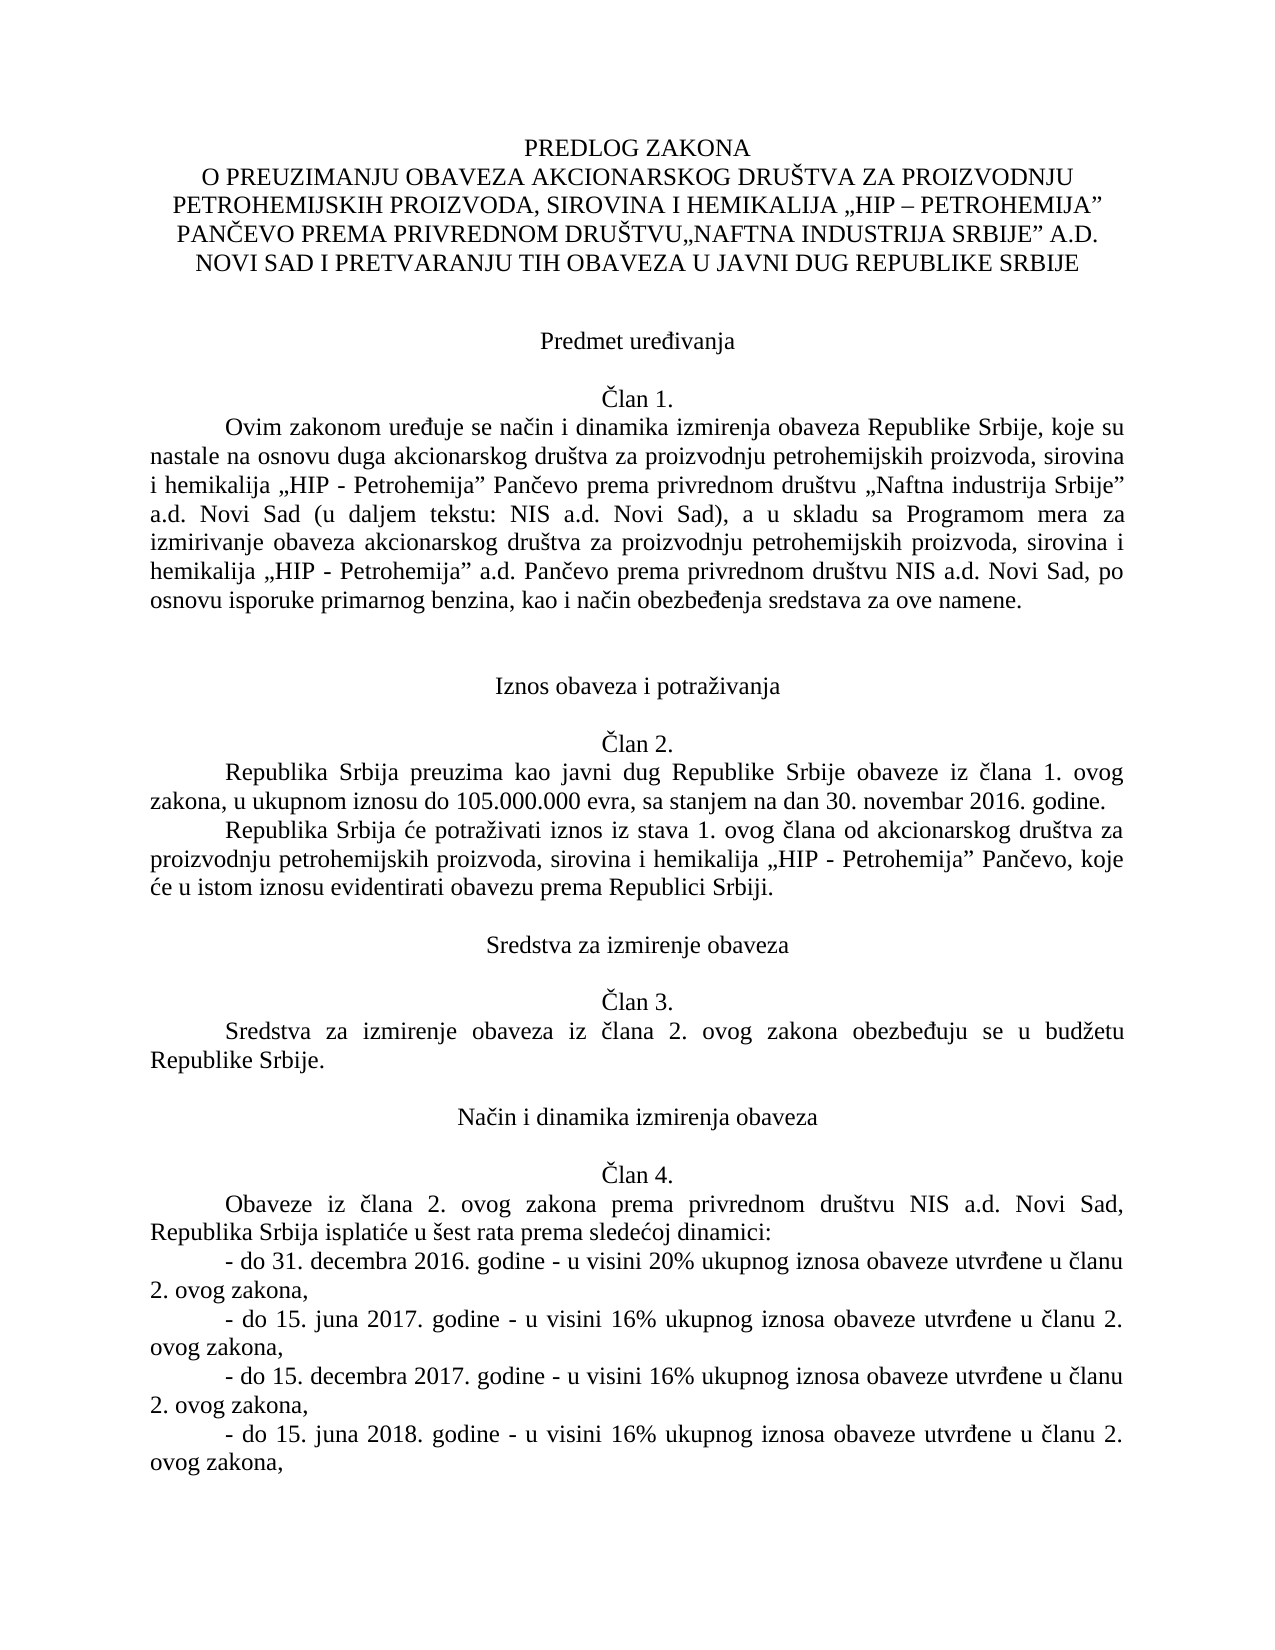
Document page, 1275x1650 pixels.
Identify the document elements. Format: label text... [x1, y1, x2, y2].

text Član 1. [150, 384, 1125, 412]
text Sredstva za izmirenje obaveza [150, 930, 1125, 959]
text Republika Srbija će potraživati iznos iz stava 1. ovog člana od akcionarskog društva za proizvodnju petrohemijskih proizvoda, sirovina i hemikalija „HIP - Petrohemijaˮ Pančevo, koje će u istom iznosu evidentirati obavezu prema Republici Srbiji. [150, 815, 1125, 901]
text Član 2. [150, 729, 1125, 757]
text Obaveze iz člana 2. ovog zakona prema privrednom društvu NIS a.d. Novi Sad, Republika Srbija isplatiće u šest rata prema sledećoj dinamici: [150, 1189, 1125, 1246]
text Predmet uređivanja [150, 326, 1125, 355]
text PREDLOG ZAKONA [150, 133, 1125, 162]
text - do 15. decembra 2017. godine - u visini 16% ukupnog iznosa obaveze utvrđene u članu 2. ovog zakona, [150, 1361, 1125, 1419]
text - do 15. juna 2018. godine - u visini 16% ukupnog iznosa obaveze utvrđene u članu 2. ovog zakona, [150, 1419, 1125, 1476]
text - do 15. juna 2017. godine - u visini 16% ukupnog iznosa obaveze utvrđene u članu 2. ovog zakona, [150, 1304, 1125, 1361]
text Sredstva za izmirenje obaveza iz člana 2. ovog zakona obezbeđuju se u budžetu Republike Srbije. [150, 1016, 1125, 1074]
text Ovim zakonom uređuje se način i dinamika izmirenja obaveza Republike Srbije, koje su nastale na osnovu duga akcionarskog društva za proizvodnju petrohemijskih proizvoda, sirovina i hemikalija „HIP - Petrohemijaˮ Pančevo prema privrednom društvu „Naftna industrija Srbijeˮ a.d. Novi Sad (u daljem tekstu: NIS a.d. Novi Sad), a u skladu sa Programom mera za izmirivanje obaveza akcionarskog društva za proizvodnju petrohemijskih proizvoda, sirovina i hemikalija „HIP - Petrohemijaˮ a.d. Pančevo prema privrednom društvu NIS a.d. Novi Sad, po osnovu isporuke primarnog benzina, kao i način obezbeđenja sredstava za ove namene. [150, 412, 1125, 614]
text Iznos obaveza i potraživanja [150, 671, 1125, 700]
text O PREUZIMANJU OBAVEZA AKCIONARSKOG DRUŠTVA ZA PROIZVODNJU PETROHEMIJSKIH PROIZVODA, SIROVINA I HEMIKALIJA „HIP – PETROHEMIJA” PANČEVO PREMA PRIVREDNOM DRUŠTVU„NAFTNA INDUSTRIJA SRBIJEˮ A.D. NOVI SAD I PRETVARANJU TIH OBAVEZA U JAVNI DUG REPUBLIKE SRBIJE [150, 162, 1125, 277]
text - do 31. decembra 2016. godine - u visini 20% ukupnog iznosa obaveze utvrđene u članu 2. ovog zakona, [150, 1246, 1125, 1304]
text Način i dinamika izmirenja obaveza [150, 1102, 1125, 1131]
text Član 4. [150, 1160, 1125, 1189]
text Republika Srbija preuzima kao javni dug Republike Srbije obaveze iz člana 1. ovog zakona, u ukupnom iznosu do 105.000.000 evra, sa stanjem na dan 30. novembar 2016. godine. [150, 757, 1125, 815]
text Član 3. [150, 987, 1125, 1016]
